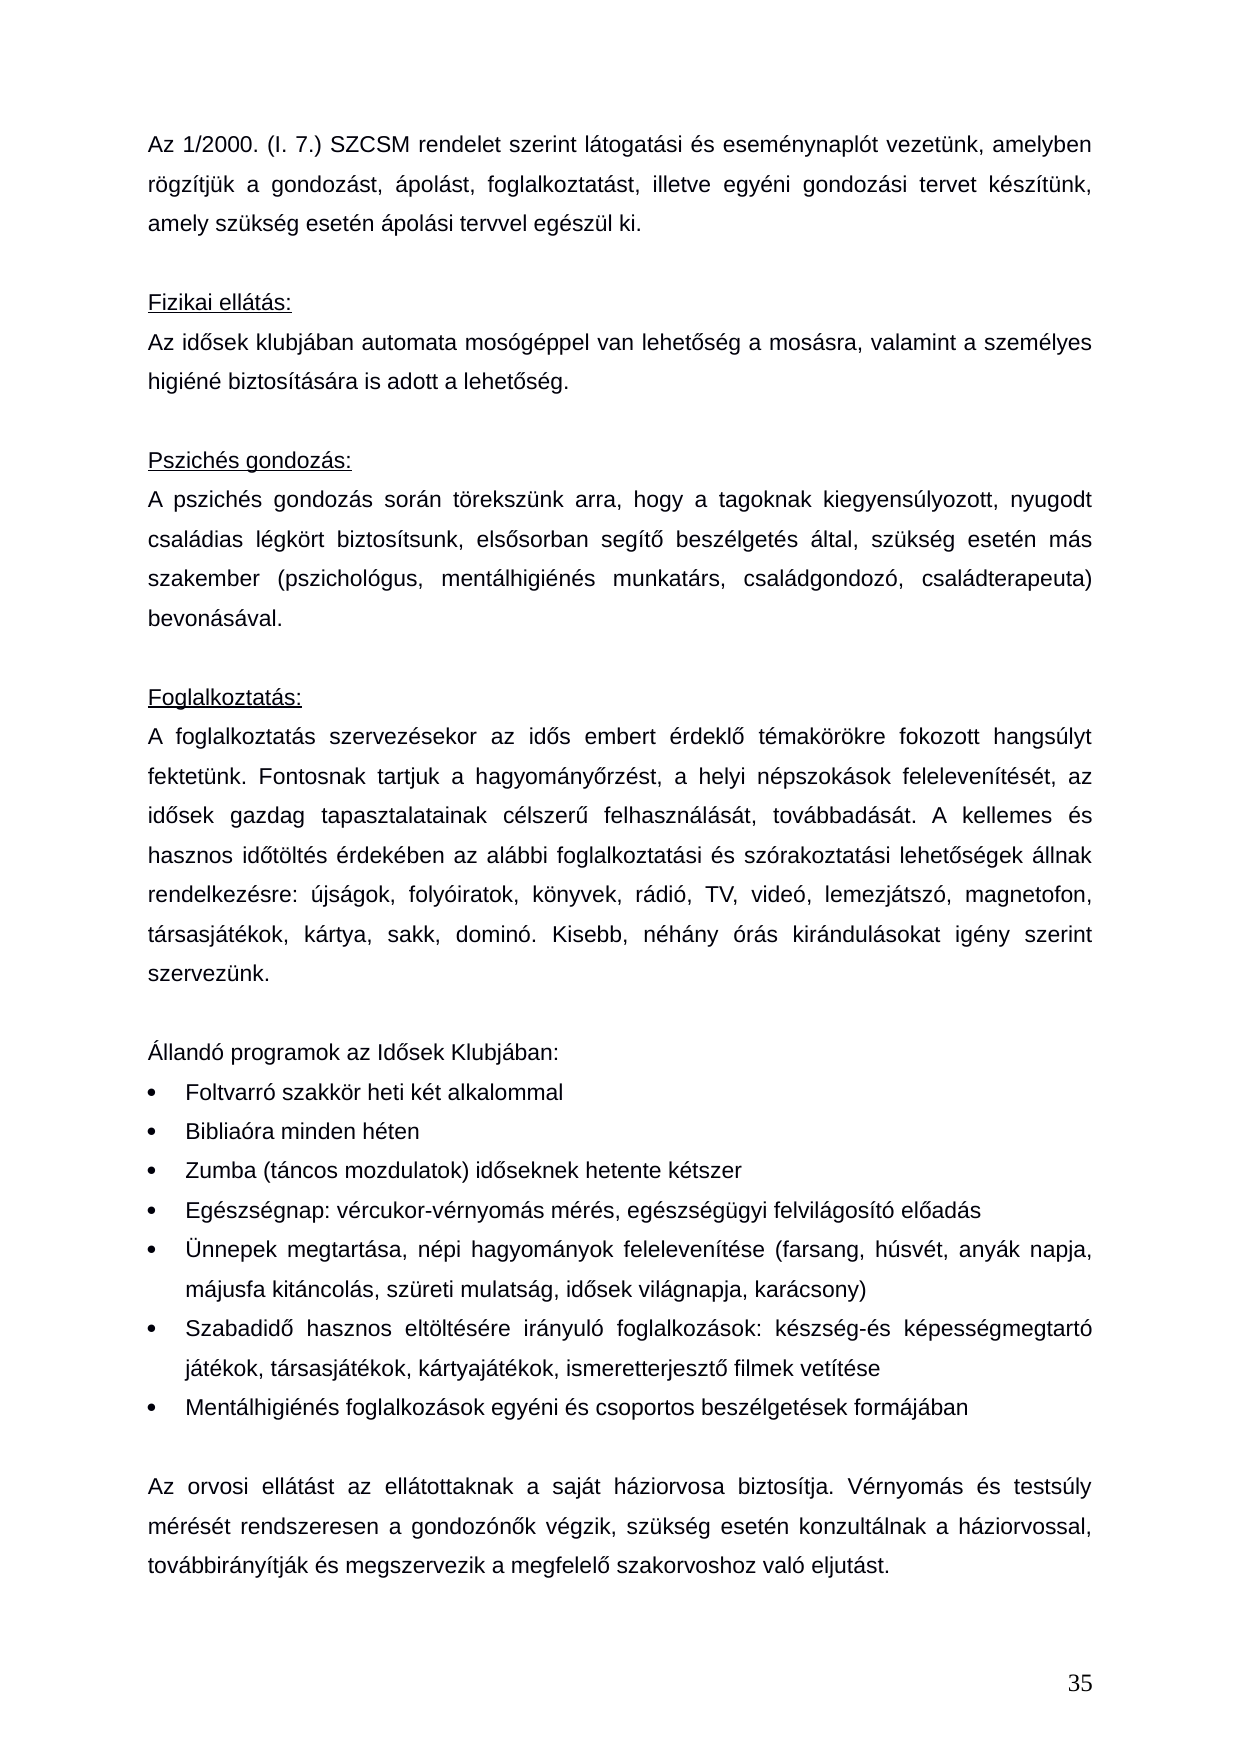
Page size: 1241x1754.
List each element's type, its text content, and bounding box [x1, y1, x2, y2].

text Fizikai ellátás: [148, 289, 1093, 315]
text Az idősek klubjában automata mosógéppel van lehetőség a mosásra, valamint a személyes higiéné biztosítására is adott a lehetőség. [148, 328, 1093, 394]
list Mentálhigiénés foglalkozások egyéni és csoportos beszélgetések formájában [148, 1394, 1093, 1421]
text Állandó programok az Idősek Klubjában: [148, 1039, 1093, 1065]
text A pszichés gondozás során törekszünk arra, hogy a tagoknak kiegyensúlyozott, nyugodt családias légkört biztosítsunk, elsősorban segítő beszélgetés által, szükség esetén más szakember (pszichológus, mentálhigiénés munkatárs, családgondozó, családterapeuta) bevonásával. [148, 486, 1093, 631]
text Pszichés gondozás: [148, 447, 1093, 473]
text Az orvosi ellátást az ellátottaknak a saját háziorvosa biztosítja. Vérnyomás és testsúly mérését rendszeresen a gondozónők végzik, szükség esetén konzultálnak a háziorvossal, továbbirányítják és megszervezik a megfelelő szakorvoshoz való eljutást. [148, 1473, 1093, 1579]
list Foltvarró szakkör heti két alkalommal [148, 1078, 1093, 1105]
list Zumba (táncos mozdulatok) időseknek hetente kétszer [148, 1157, 1093, 1184]
list Szabadidő hasznos eltöltésére irányuló foglalkozások: készség-és képességmegtartó játékok, társasjátékok, kártyajátékok, ismeretterjesztő filmek vetítése [148, 1315, 1093, 1381]
list Ünnepek megtartása, népi hagyományok felelevenítése (farsang, húsvét, anyák napja, májusfa kitáncolás, szüreti mulatság, idősek világnapja, karácsony) [148, 1236, 1093, 1302]
list Egészségnap: vércukor-vérnyomás mérés, egészségügyi felvilágosító előadás [148, 1197, 1093, 1223]
text Foglalkoztatás: [148, 684, 1093, 710]
text Az 1/2000. (I. 7.) SZCSM rendelet szerint látogatási és eseménynaplót vezetünk, amelyben rögzítjük a gondozást, ápolást, foglalkoztatást, illetve egyéni gondozási tervet készítünk, amely szükség esetén ápolási tervvel egészül ki. [148, 131, 1093, 236]
list Bibliaóra minden héten [148, 1118, 1093, 1144]
text A foglalkoztatás szervezésekor az idős embert érdeklő témakörökre fokozott hangsúlyt fektetünk. Fontosnak tartjuk a hagyományőrzést, a helyi népszokások felelevenítését, az idősek gazdag tapasztalatainak célszerű felhasználását, továbbadását. A kellemes és hasznos időtöltés érdekében az alábbi foglalkoztatási és szórakoztatási lehetőségek állnak rendelkezésre: újságok, folyóiratok, könyvek, rádió, TV, videó, lemezjátszó, magnetofon, társasjátékok, kártya, sakk, dominó. Kisebb, néhány órás kirándulásokat igény szerint szervezünk. [148, 723, 1093, 986]
